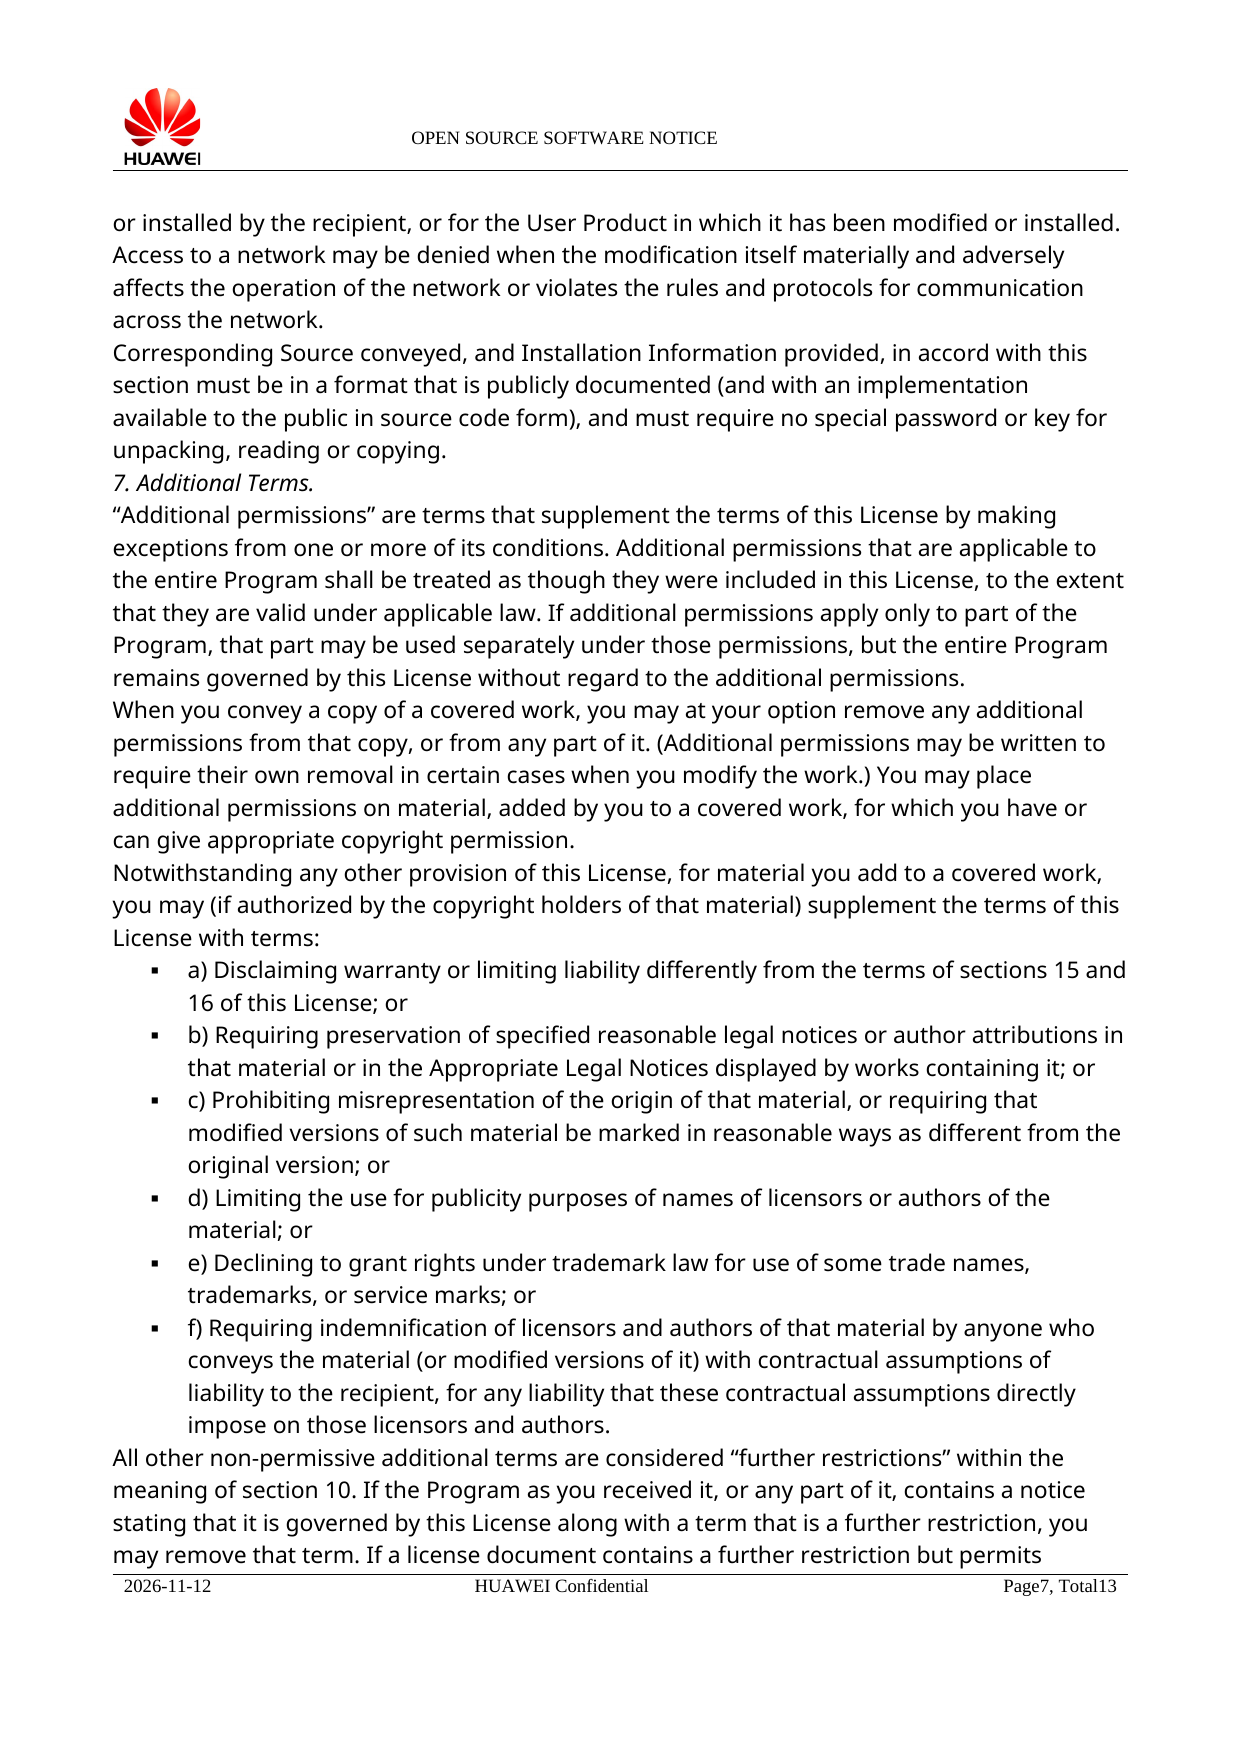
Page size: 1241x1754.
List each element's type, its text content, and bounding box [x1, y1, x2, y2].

text 7. Additional Terms. [112, 466, 1128, 499]
text Notwithstanding any other provision of this License, for material you add to a covered work, you may (if authorized by the copyright holders of that material) supplement the terms of this License with terms: [112, 856, 1128, 954]
list a) Disclaiming warranty or limiting liability differently from the terms of sections 15 and 16 of this License; or [150, 954, 1128, 1019]
text Corresponding Source conveyed, and Installation Information provided, in accord with this section must be in a format that is publicly documented (and with an implementation available to the public in source code form), and must require no special password or key for unpacking, reading or copying. [112, 336, 1128, 466]
list b) Requiring preservation of specified reasonable legal notices or author attributions in that material or in the Appropriate Legal Notices displayed by works containing it; or [150, 1019, 1128, 1084]
list c) Prohibiting misrepresentation of the origin of that material, or requiring that modified versions of such material be marked in reasonable ways as different from the original version; or [150, 1084, 1128, 1181]
text “Additional permissions” are terms that supplement the terms of this License by making exceptions from one or more of its conditions. Additional permissions that are applicable to the entire Program shall be treated as though they were included in this License, to the extent that they are valid under applicable law. If additional permissions apply only to part of the Program, that part may be used separately under those permissions, but the entire Program remains governed by this License without regard to the additional permissions. [112, 499, 1128, 694]
list d) Limiting the use for publicity purposes of names of licensors or authors of the material; or [150, 1181, 1128, 1246]
list f) Requiring indemnification of licensors and authors of that material by anyone who conveys the material (or modified versions of it) with contractual assumptions of liability to the recipient, for any liability that these contractual assumptions directly impose on those licensors and authors. [150, 1311, 1128, 1441]
list e) Declining to grant rights under trademark law for use of some trade names, trademarks, or service marks; or [150, 1246, 1128, 1311]
text When you convey a copy of a covered work, you may at your option remove any additional permissions from that copy, or from any part of it. (Additional permissions may be written to require their own removal in certain cases when you modify the work.) You may place additional permissions on material, added by you to a covered work, for which you have or can give appropriate copyright permission. [112, 694, 1128, 856]
picture [124, 88, 201, 165]
